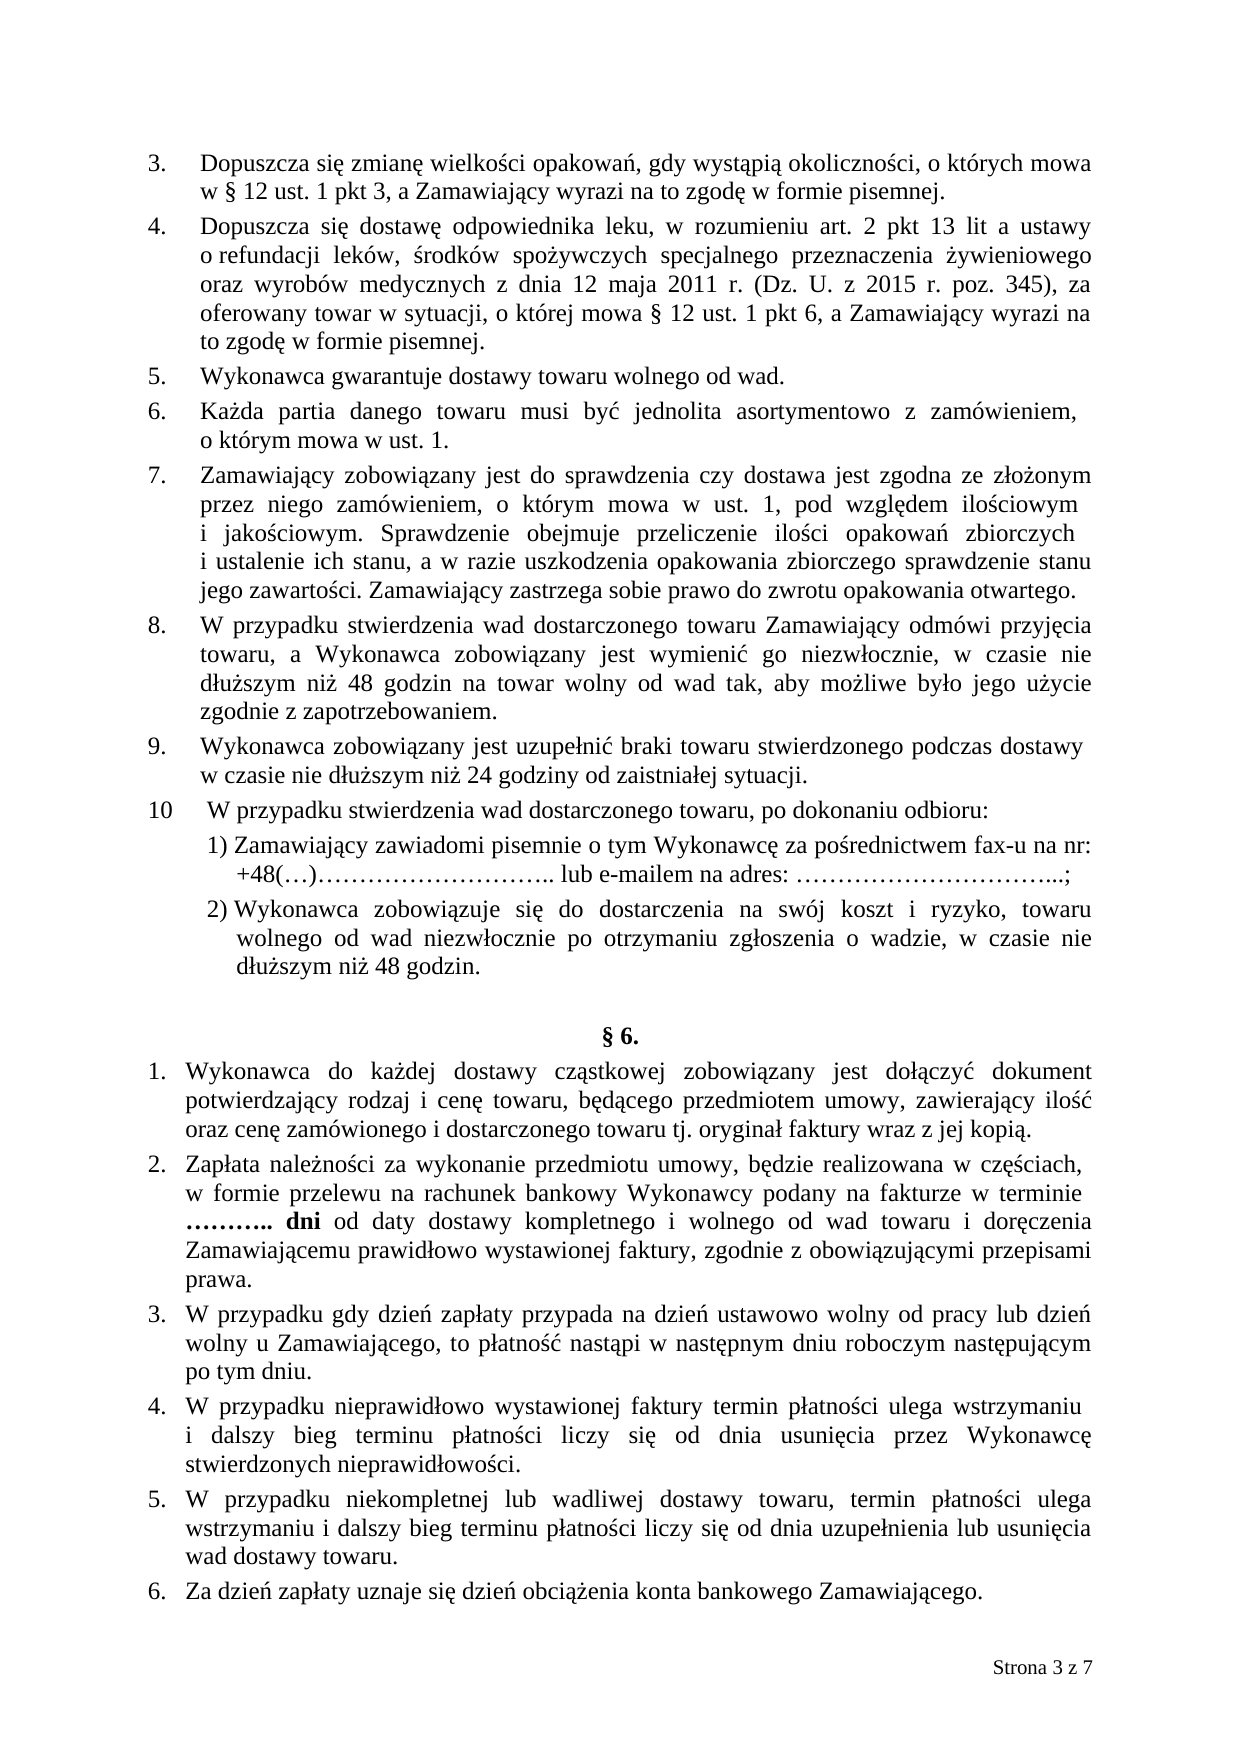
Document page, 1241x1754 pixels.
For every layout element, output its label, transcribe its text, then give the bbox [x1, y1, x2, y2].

list W przypadku nieprawidłowo wystawionej faktury termin płatności ulega wstrzymaniu i dalszy bieg terminu płatności liczy się od dnia usunięcia przez Wykonawcę stwierdzonych nieprawidłowości. [148, 1391, 1093, 1478]
list Dopuszcza się zmianę wielkości opakowań, gdy wystąpią okoliczności, o których mowa w § 12 ust. 1 pkt 3, a Zamawiający wyrazi na to zgodę w formie pisemnej. [148, 148, 1093, 205]
list Każda partia danego towaru musi być jednolita asortymentowo z zamówieniem, o którym mowa w ust. 1. [148, 396, 1093, 454]
text § 6. [148, 1021, 1093, 1050]
list Wykonawca do każdej dostawy cząstkowej zobowiązany jest dołączyć dokument potwierdzający rodzaj i cenę towaru, będącego przedmiotem umowy, zawierający ilość oraz cenę zamówionego i dostarczonego towaru tj. oryginał faktury wraz z jej kopią. [148, 1056, 1093, 1143]
list Dopuszcza się dostawę odpowiednika leku, w rozumieniu art. 2 pkt 13 lit a ustawy o refundacji leków, środków spożywczych specjalnego przeznaczenia żywieniowego oraz wyrobów medycznych z dnia 12 maja 2011 r. (Dz. U. z 2015 r. poz. 345), za oferowany towar w sytuacji, o której mowa § 12 ust. 1 pkt 6, a Zamawiający wyrazi na to zgodę w formie pisemnej. [148, 211, 1093, 355]
list Zamawiający zawiadomi pisemnie o tym Wykonawcę za pośrednictwem fax-u na nr: +48(…)……………………….. lub e-mailem na adres: …………………………...; [207, 830, 1093, 888]
list Za dzień zapłaty uznaje się dzień obciążenia konta bankowego Zamawiającego. [148, 1576, 1093, 1605]
list Zamawiający zobowiązany jest do sprawdzenia czy dostawa jest zgodna ze złożonym przez niego zamówieniem, o którym mowa w ust. 1, pod względem ilościowym i jakościowym. Sprawdzenie obejmuje przeliczenie ilości opakowań zbiorczych i ustalenie ich stanu, a w razie uszkodzenia opakowania zbiorczego sprawdzenie stanu jego zawartości. Zamawiający zastrzega sobie prawo do zwrotu opakowania otwartego. [148, 460, 1093, 604]
list W przypadku stwierdzenia wad dostarczonego towaru Zamawiający odmówi przyjęcia towaru, a Wykonawca zobowiązany jest wymienić go niezwłocznie, w czasie nie dłuższym niż 48 godzin na towar wolny od wad tak, aby możliwe było jego użycie zgodnie z zapotrzebowaniem. [148, 610, 1093, 725]
list W przypadku gdy dzień zapłaty przypada na dzień ustawowo wolny od pracy lub dzień wolny u Zamawiającego, to płatność nastąpi w następnym dniu roboczym następującym po tym dniu. [148, 1299, 1093, 1385]
list Wykonawca zobowiązuje się do dostarczenia na swój koszt i ryzyko, towaru wolnego od wad niezwłocznie po otrzymaniu zgłoszenia o wadzie, w czasie nie dłuższym niż 48 godzin. [207, 894, 1093, 980]
list W przypadku stwierdzenia wad dostarczonego towaru, po dokonaniu odbioru: [148, 795, 1093, 824]
list W przypadku niekompletnej lub wadliwej dostawy towaru, termin płatności ulega wstrzymaniu i dalszy bieg terminu płatności liczy się od dnia uzupełnienia lub usunięcia wad dostawy towaru. [148, 1484, 1093, 1570]
list Wykonawca gwarantuje dostawy towaru wolnego od wad. [148, 361, 1093, 390]
list Zapłata należności za wykonanie przedmiotu umowy, będzie realizowana w częściach, w formie przelewu na rachunek bankowy Wykonawcy podany na fakturze w terminie ……….. dni od daty dostawy kompletnego i wolnego od wad towaru i doręczenia Zamawiającemu prawidłowo wystawionej faktury, zgodnie z obowiązującymi przepisami prawa. [148, 1149, 1093, 1293]
list Wykonawca zobowiązany jest uzupełnić braki towaru stwierdzonego podczas dostawy w czasie nie dłuższym niż 24 godziny od zaistniałej sytuacji. [148, 731, 1093, 789]
